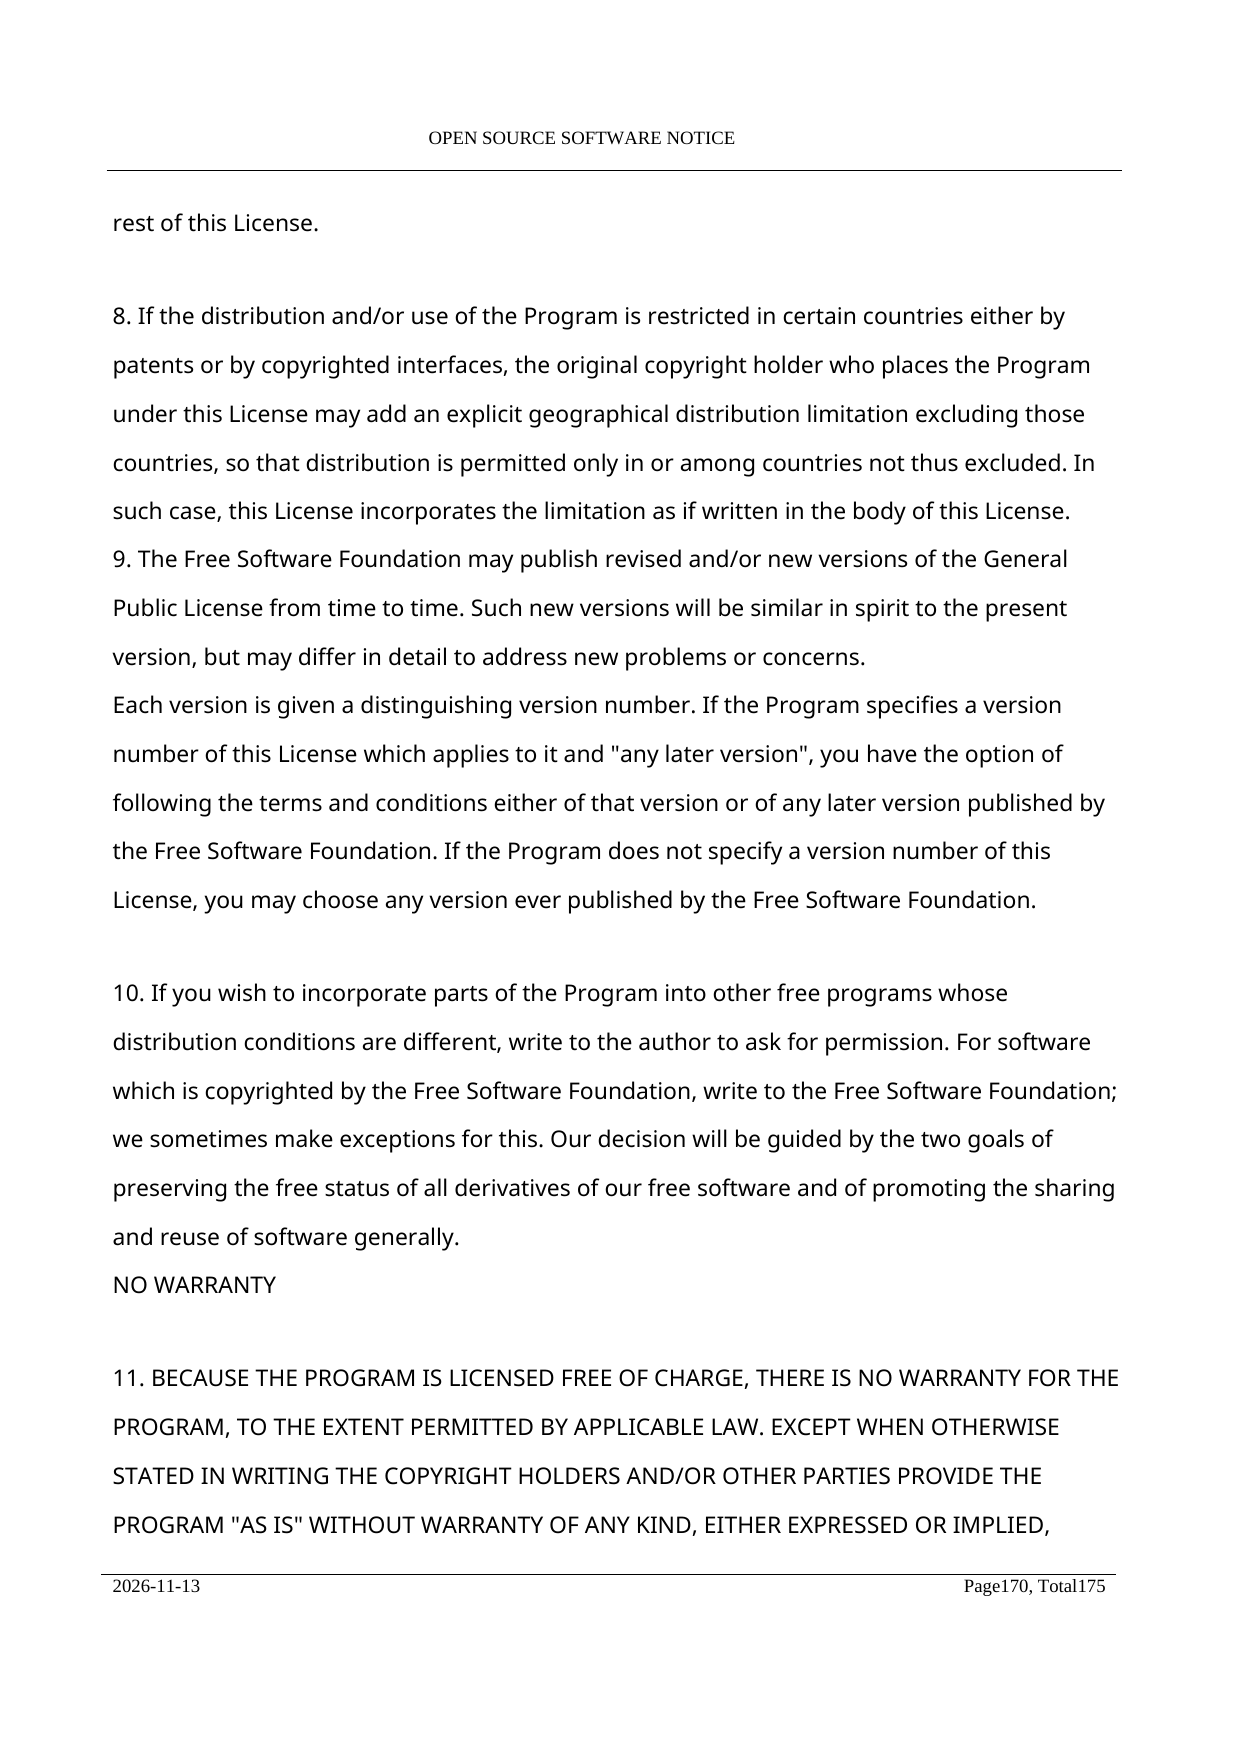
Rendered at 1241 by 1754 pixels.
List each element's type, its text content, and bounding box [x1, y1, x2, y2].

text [112, 1362, 1128, 1540]
text Each version is given a distinguishing version number. If the Program specifies a version number of this License which applies to it and "any later version", you have the option of following the terms and conditions either of that version or of any later version published by the Free Software Foundation. If the Program does not specify a version number of this License, you may choose any version ever published by the Free Software Foundation. [112, 688, 1128, 916]
text 10. If you wish to incorporate parts of the Program into other free programs whose distribution conditions are different, write to the author to ask for permission. For software which is copyrighted by the Free Software Foundation, write to the Free Software Foundation; we sometimes make exceptions for this. Our decision will be guided by the two goals of preserving the free status of all derivatives of our free software and of promoting the sharing and reuse of software generally. [112, 977, 1128, 1253]
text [112, 206, 1128, 239]
text NO WARRANTY [112, 1268, 1128, 1301]
text 9. The Free Software Foundation may publish revised and/or new versions of the General Public License from time to time. Such new versions will be similar in spirit to the present version, but may differ in detail to address new problems or concerns. [112, 543, 1128, 673]
text 8. If the distribution and/or use of the Program is restricted in certain countries either by patents or by copyrighted interfaces, the original copyright holder who places the Program under this License may add an explicit geographical distribution limitation excluding those countries, so that distribution is permitted only in or among countries not thus excluded. In such case, this License incorporates the limitation as if written in the body of this License. [112, 299, 1128, 527]
